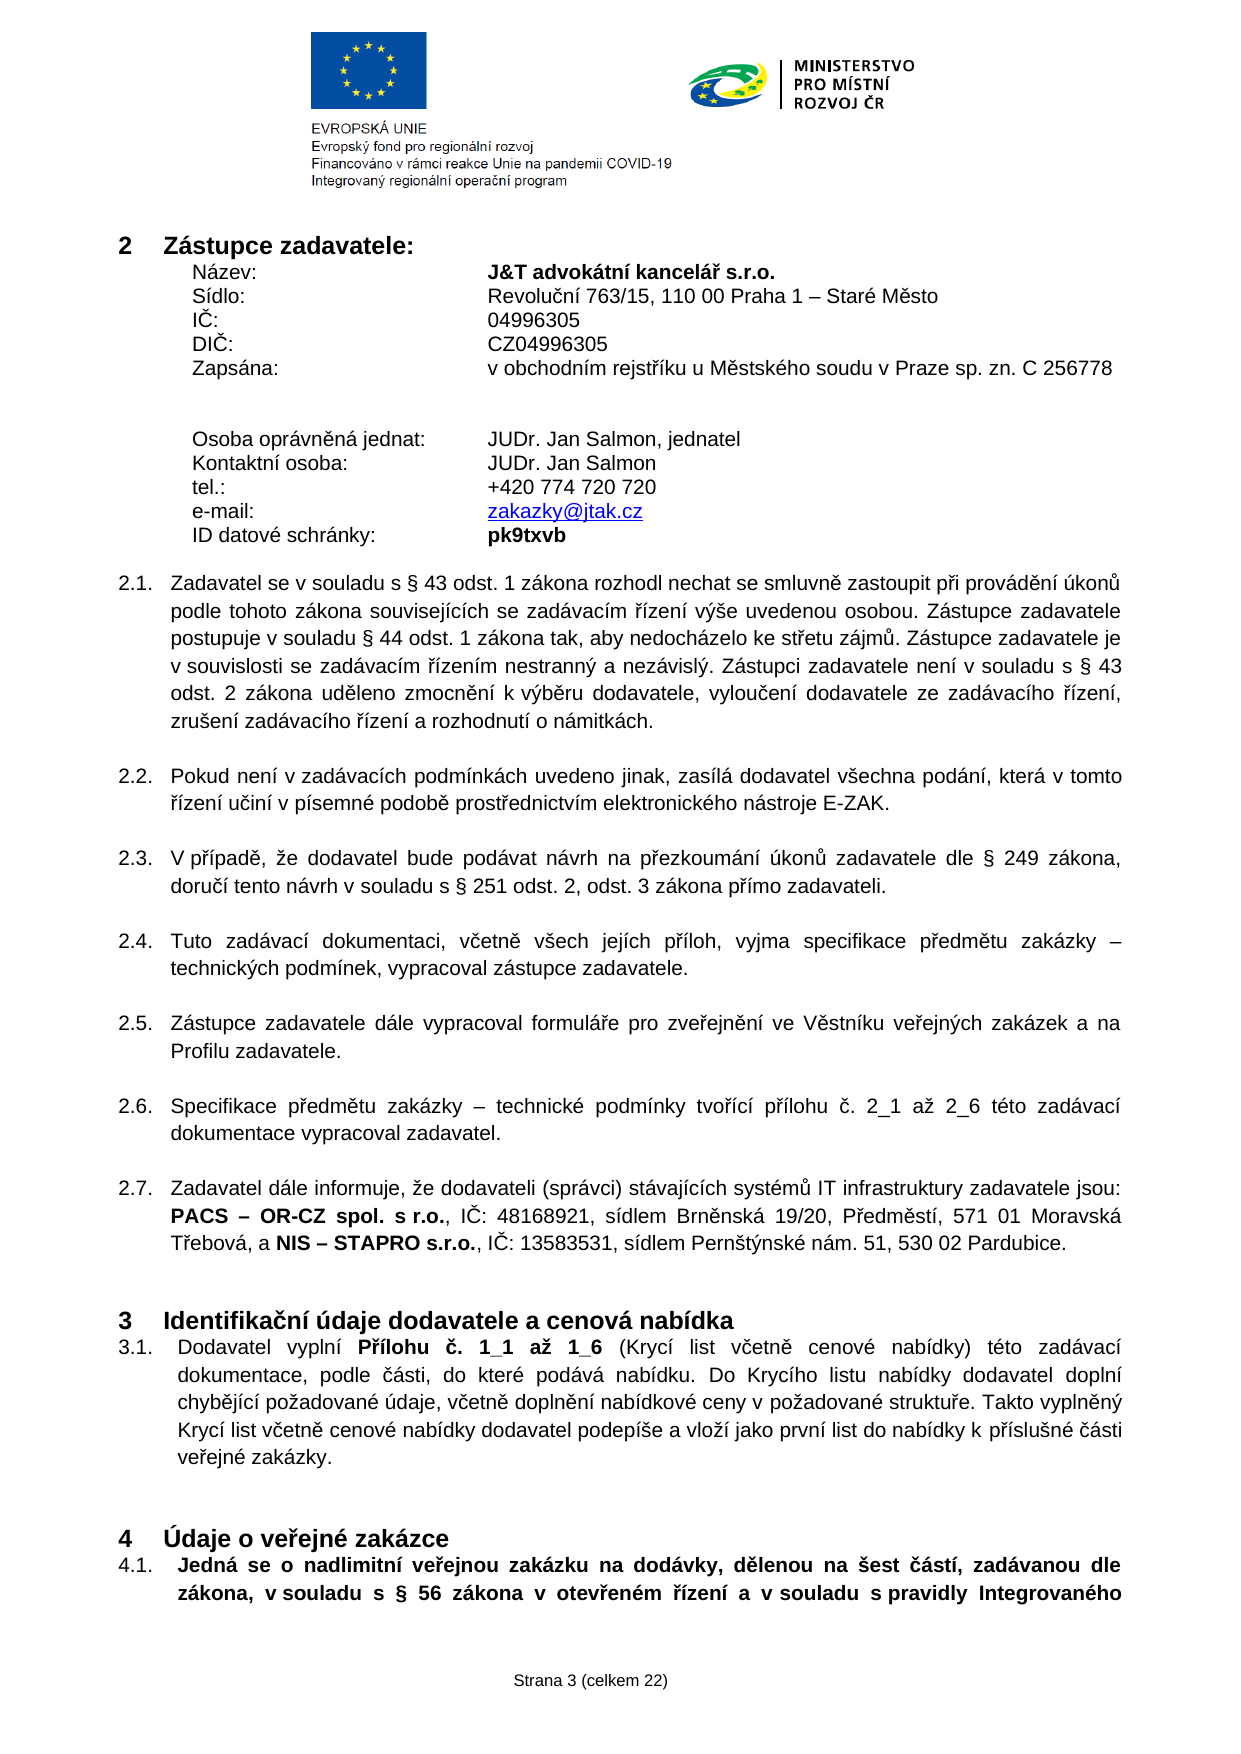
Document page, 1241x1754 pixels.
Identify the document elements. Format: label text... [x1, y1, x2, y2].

text Kontaktní osoba: JUDr. Jan Salmon [156, 451, 1122, 475]
list V případě, že dodavatel bude podávat návrh na přezkoumání úkonů zadavatele dle § 249 zákona, doručí tento návrh v souladu s § 251 odst. 2, odst. 3 zákona přímo zadavateli. [118, 846, 1122, 897]
text ID datové schránky: pk9txvb [156, 523, 1122, 547]
text DIČ: CZ04996305 [156, 331, 1122, 355]
list Zástupce zadavatele dále vypracoval formuláře pro zveřejnění ve Věstníku veřejných zakázek a na Profilu zadavatele. [118, 1011, 1122, 1062]
text Zapsána: v obchodním rejstříku u Městského soudu v Praze sp. zn. C 256778 [156, 355, 1122, 403]
list Tuto zadávací dokumentaci, včetně všech jejích příloh, vyjma specifikace předmětu zakázky – technických podmínek, vypracoval zástupce zadavatele. [118, 928, 1122, 980]
text Název: J&T advokátní kancelář s.r.o. [118, 259, 1122, 283]
list Pokud není v zadávacích podmínkách uvedeno jinak, zasílá dodavatel všechna podání, která v tomto řízení učiní v písemné podobě prostřednictvím elektronického nástroje E-ZAK. [118, 763, 1122, 815]
picture [300, 27, 922, 193]
list Specifikace předmětu zakázky – technické podmínky tvořící přílohu č. 2_1 až 2_6 této zadávací dokumentace vypracoval zadavatel. [118, 1093, 1122, 1145]
text Sídlo: Revoluční 763/15, 110 00 Praha 1 – Staré Město [156, 283, 1122, 307]
text IČ: 04996305 [156, 307, 1122, 331]
text e-mail: zakazky@jtak.cz [156, 499, 1122, 523]
list Zadavatel dále informuje, že dodavateli (správci) stávajících systémů IT infrastruktury zadavatele jsou: PACS – OR-CZ spol. s r.o., IČ: 48168921, sídlem Brněnská 19/20, Předměstí, 571 01 Moravská Třebová, a NIS – STAPRO s.r.o., IČ: 13583531, sídlem Pernštýnské nám. 51, 530 02 Pardubice. [118, 1176, 1122, 1255]
subtitle Údaje o veřejné zakázce [118, 1524, 1122, 1553]
list Dodavatel vyplní Přílohu č. 1_1 až 1_6 (Krycí list včetně cenové nabídky) této zadávací dokumentace, podle části, do které podává nabídku. Do Krycího listu nabídky dodavatel doplní chybějící požadované údaje, včetně doplnění nabídkové ceny v požadované struktuře. Takto vyplněný Krycí list včetně cenové nabídky dodavatel podepíše a vloží jako první list do nabídky k příslušné části veřejné zakázky. [118, 1335, 1122, 1469]
subtitle Identifikační údaje dodavatele a cenová nabídka [118, 1306, 1122, 1335]
subtitle Zástupce zadavatele: [118, 231, 1122, 259]
list Zadavatel se v souladu s § 43 odst. 1 zákona rozhodl nechat se smluvně zastoupit při provádění úkonů podle tohoto zákona souvisejících se zadávacím řízení výše uvedenou osobou. Zástupce zadavatele postupuje v souladu § 44 odst. 1 zákona tak, aby nedocházelo ke střetu zájmů. Zástupce zadavatele je v souvislosti se zadávacím řízením nestranný a nezávislý. Zástupci zadavatele není v souladu s § 43 odst. 2 zákona uděleno zmocnění k výběru dodavatele, vyloučení dodavatele ze zadávacího řízení, zrušení zadávacího řízení a rozhodnutí o námitkách. [118, 571, 1122, 732]
text tel.: +420 774 720 720 [156, 475, 1122, 499]
text Osoba oprávněná jednat: JUDr. Jan Salmon, jednatel [156, 427, 1122, 451]
